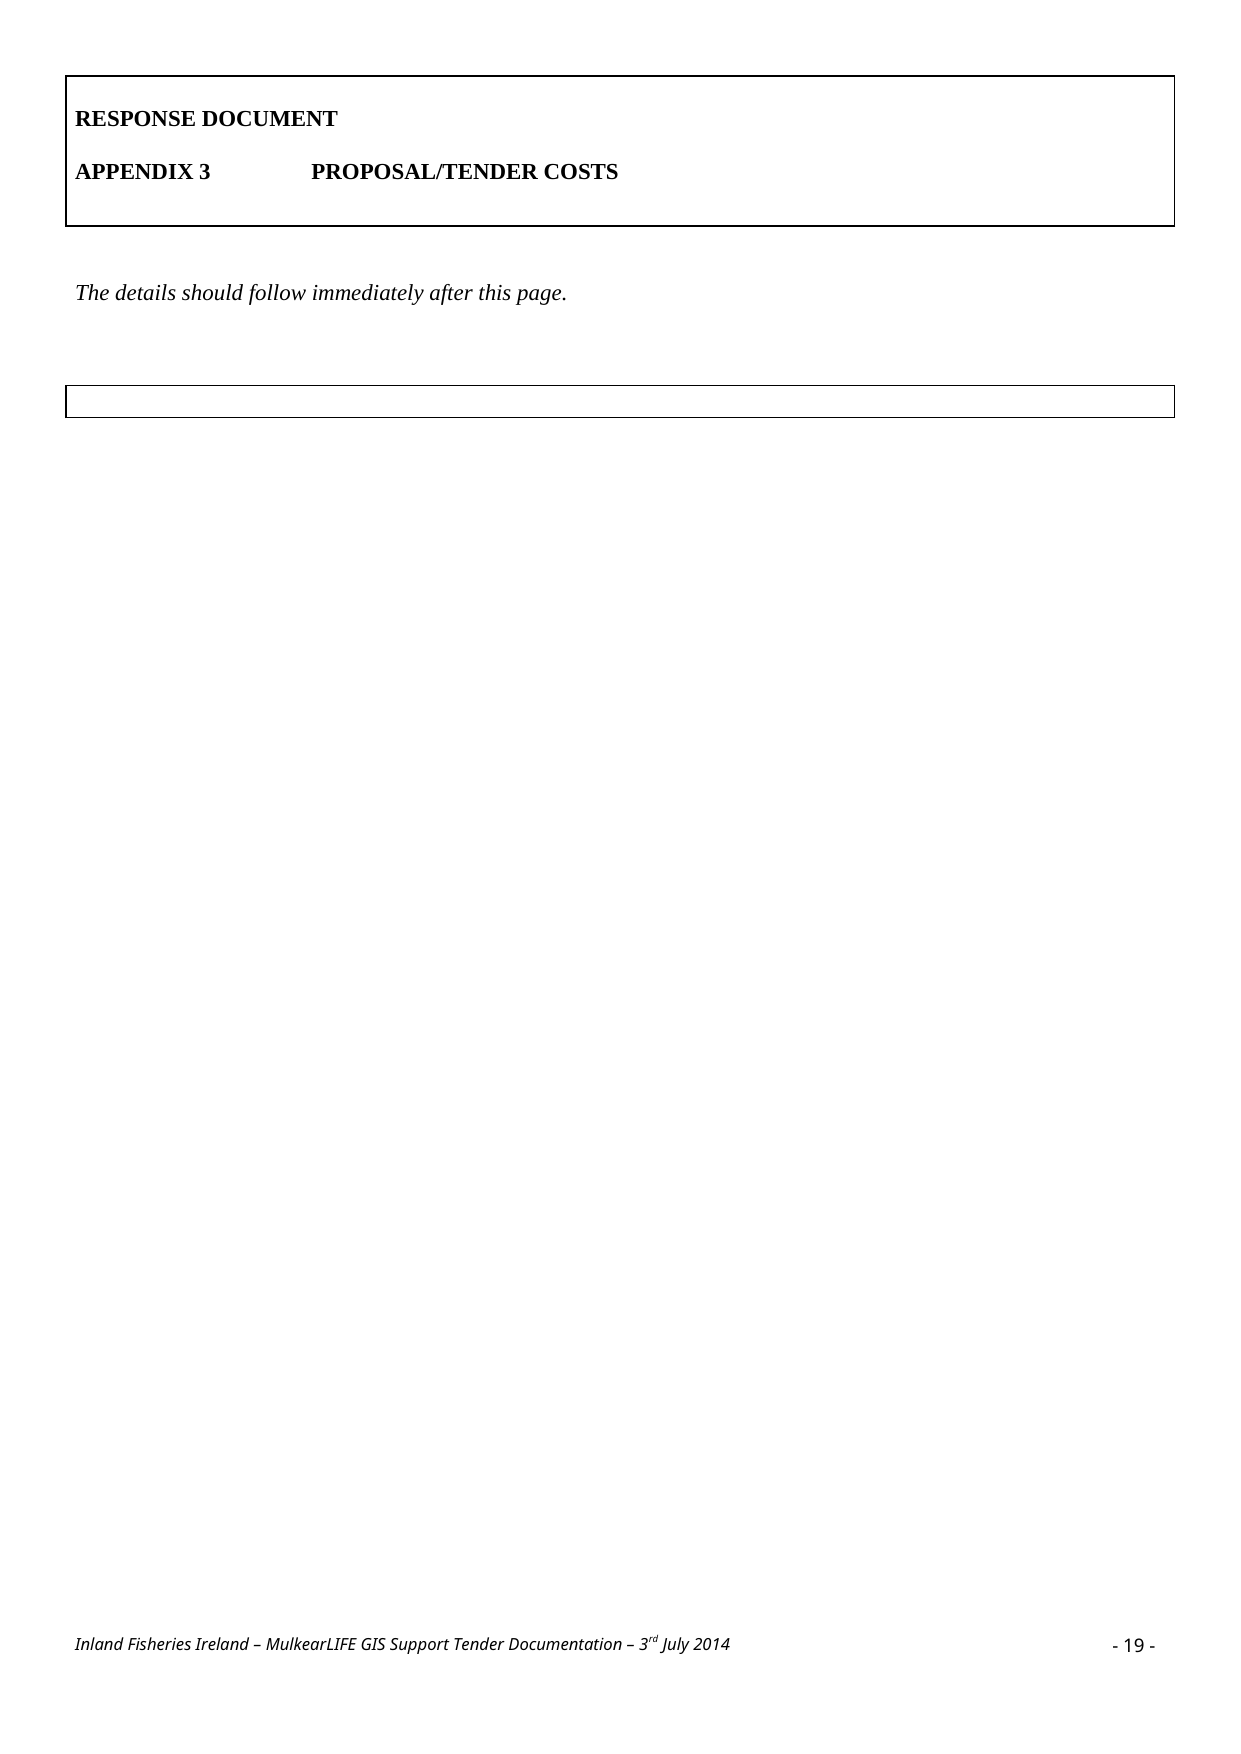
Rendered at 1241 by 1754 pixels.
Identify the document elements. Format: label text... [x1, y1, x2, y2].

text The details should follow immediately after this page. [75, 279, 1165, 306]
text RESPONSE DOCUMENT [75, 105, 1165, 131]
text APPENDIX 3 PROPOSAL/TENDER COSTS [75, 158, 1165, 184]
